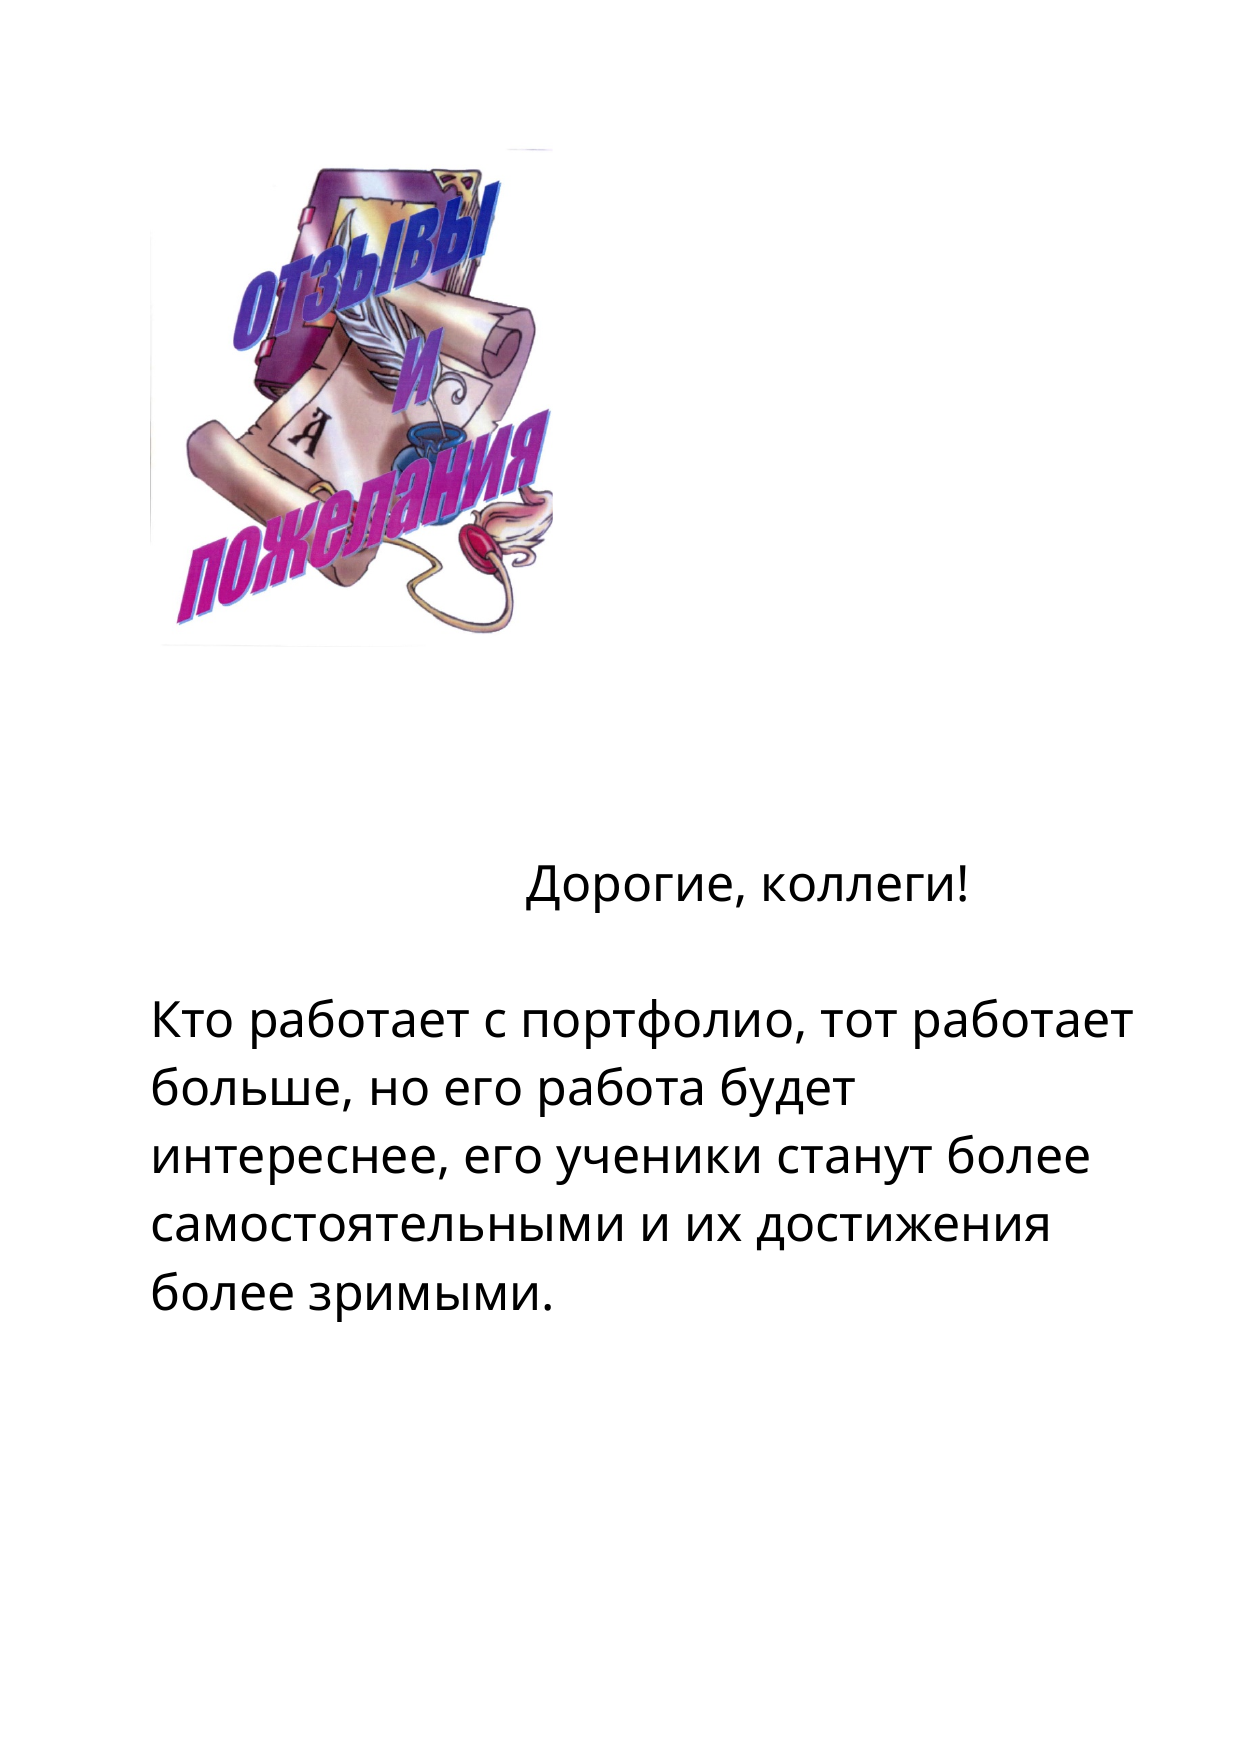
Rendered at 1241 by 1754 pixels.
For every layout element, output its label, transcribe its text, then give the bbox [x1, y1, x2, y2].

picture [150, 131, 553, 647]
text Дорогие, коллеги! [150, 848, 1152, 916]
text Кто работает с портфолио, тот работает больше, но его работа будет интереснее, его ученики станут более самостоятельными и их достижения более зримыми. [150, 984, 1152, 1325]
